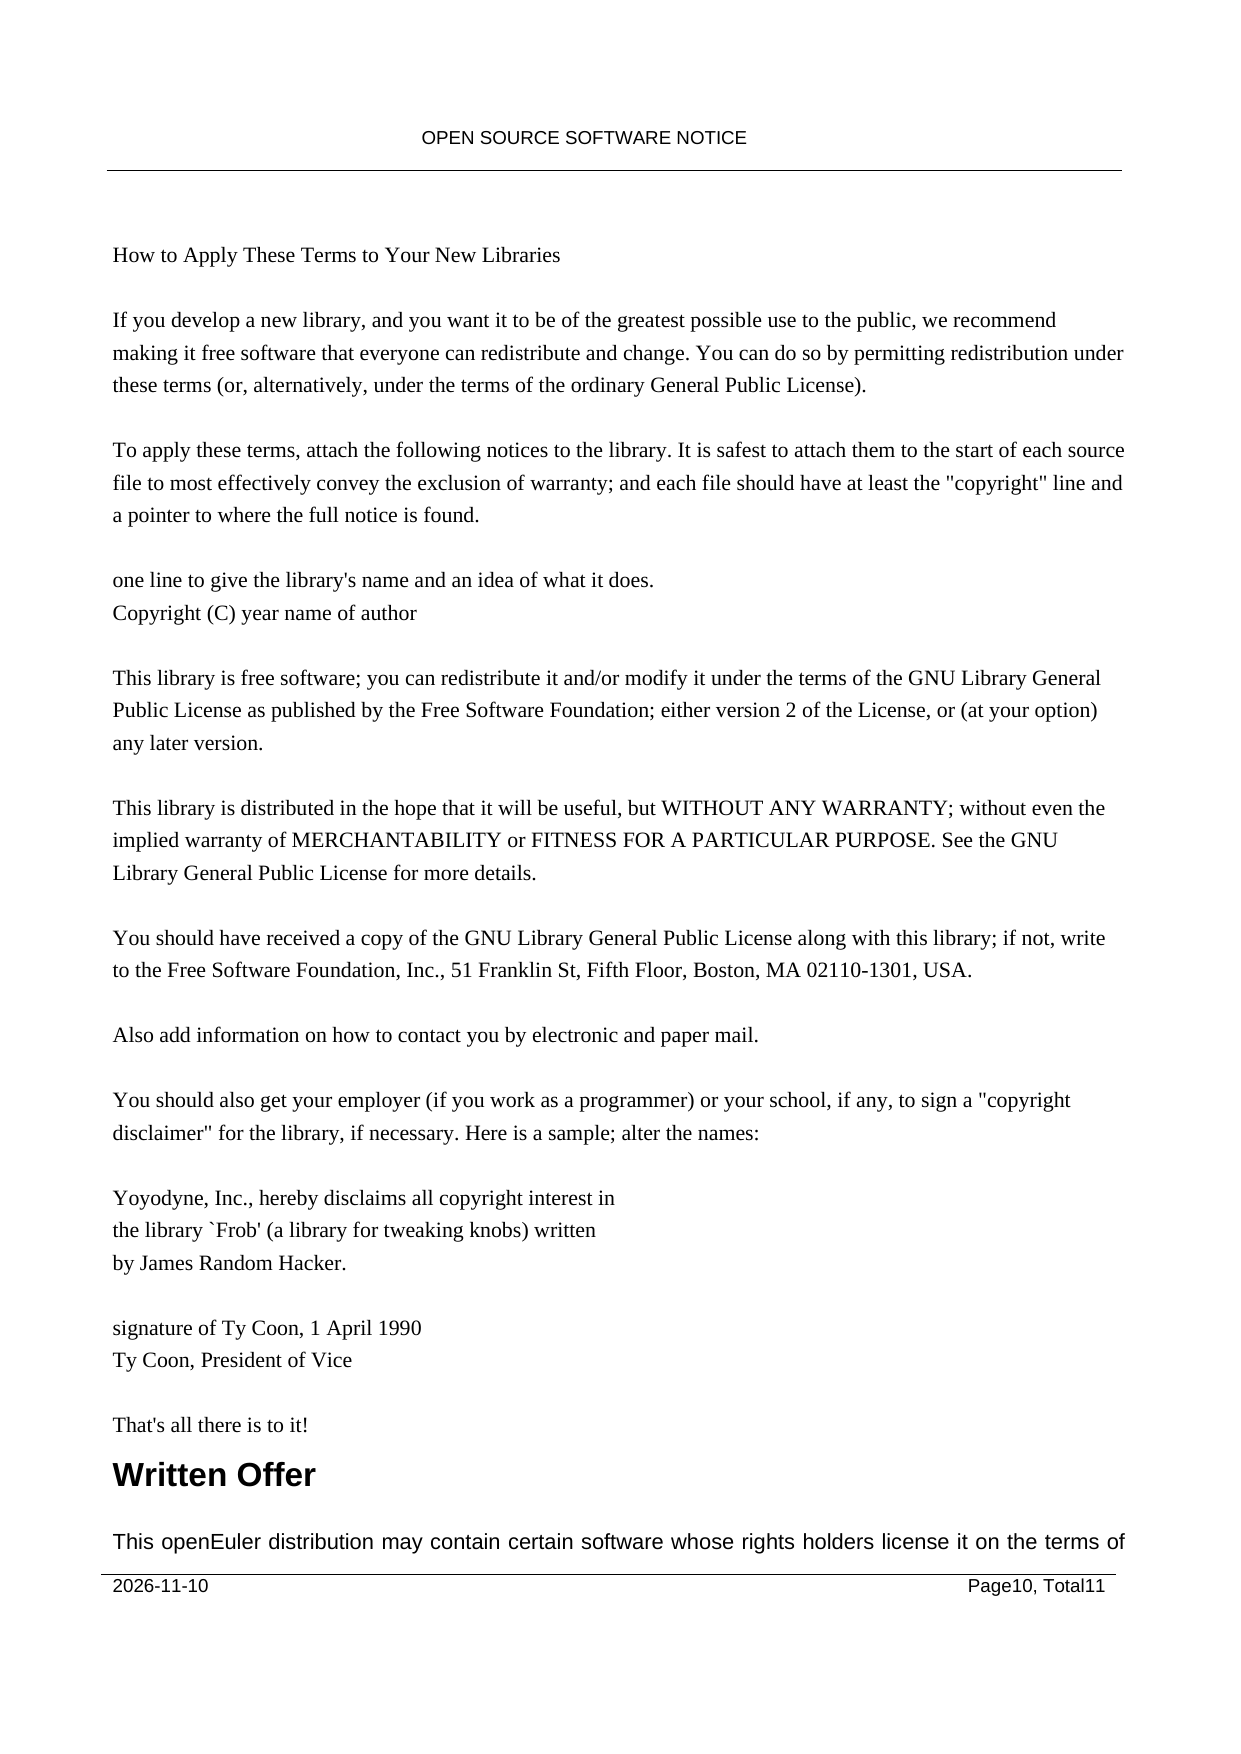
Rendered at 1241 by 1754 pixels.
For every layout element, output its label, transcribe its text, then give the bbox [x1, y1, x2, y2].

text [112, 206, 1128, 1441]
text Written Offer [112, 1441, 1128, 1506]
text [112, 1526, 1128, 1558]
